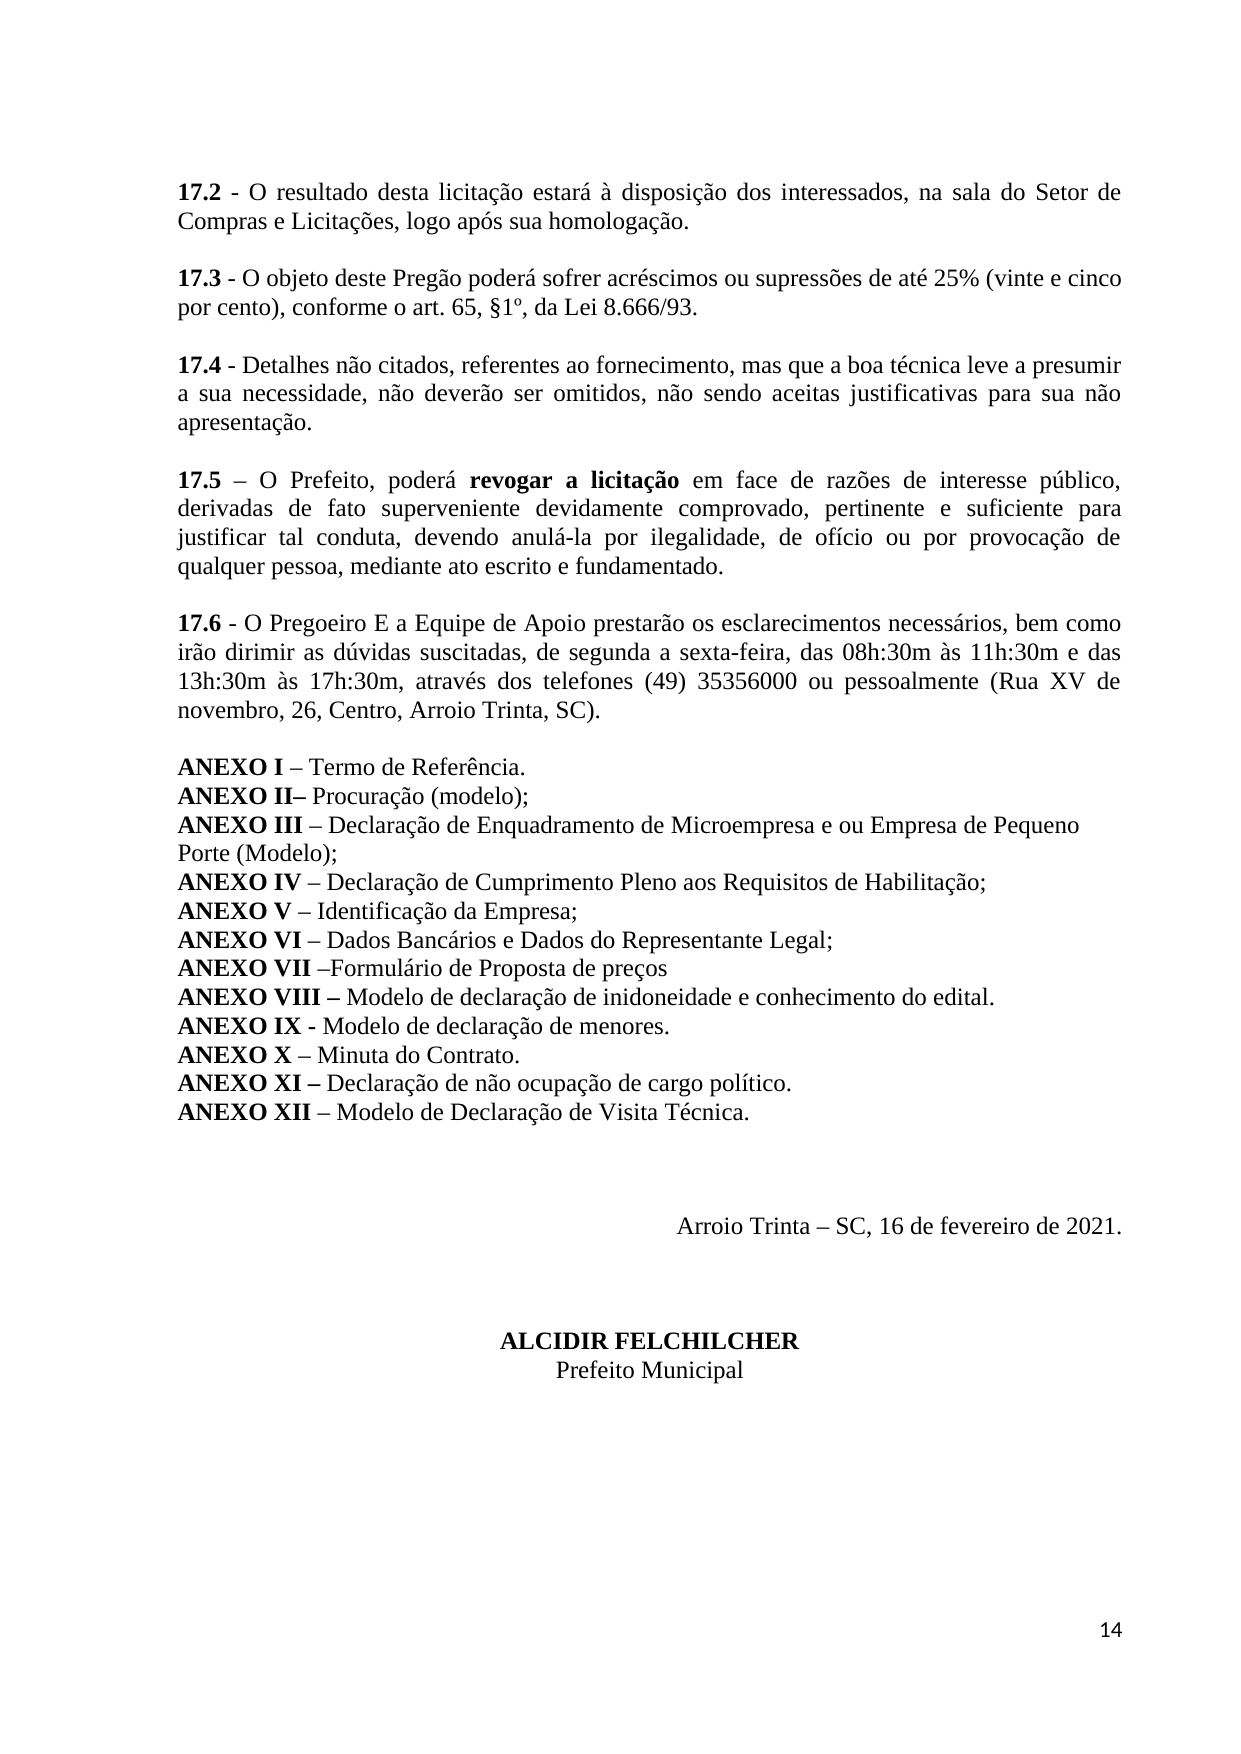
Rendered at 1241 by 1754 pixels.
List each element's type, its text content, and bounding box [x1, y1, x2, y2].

text 17.2 - O resultado desta licitação estará à disposição dos interessados, na sala do Setor de Compras e Licitações, logo após sua homologação. [177, 177, 1122, 235]
text ANEXO VII –Formulário de Proposta de preços [177, 953, 1122, 982]
text ANEXO IX - Modelo de declaração de menores. [177, 1011, 1122, 1040]
text ANEXO XI – Declaração de não ocupação de cargo político. [177, 1068, 1122, 1097]
text ANEXO IV – Declaração de Cumprimento Pleno aos Requisitos de Habilitação; [177, 867, 1122, 896]
text ANEXO XII – Modelo de Declaração de Visita Técnica. [177, 1097, 1122, 1126]
text 17.5 – O Prefeito, poderá revogar a licitação em face de razões de interesse público, derivadas de fato superveniente devidamente comprovado, pertinente e suficiente para justificar tal conduta, devendo anulá-la por ilegalidade, de ofício ou por provocação de qualquer pessoa, mediante ato escrito e fundamentado. [177, 465, 1122, 580]
text ANEXO III – Declaração de Enquadramento de Microempresa e ou Empresa de Pequeno Porte (Modelo); [177, 810, 1122, 867]
text ANEXO X – Minuta do Contrato. [177, 1040, 1122, 1068]
text ANEXO VI – Dados Bancários e Dados do Representante Legal; [177, 925, 1122, 953]
text ANEXO I – Termo de Referência. [177, 752, 1122, 781]
text ANEXO II– Procuração (modelo); [177, 781, 1122, 810]
text Arroio Trinta – SC, 16 de fevereiro de 2021. [177, 1211, 1122, 1240]
text ANEXO V – Identificação da Empresa; [177, 896, 1122, 925]
text 17.3 - O objeto deste Pregão poderá sofrer acréscimos ou supressões de até 25% (vinte e cinco por cento), conforme o art. 65, §1º, da Lei 8.666/93. [177, 263, 1122, 321]
text 17.6 - O Pregoeiro E a Equipe de Apoio prestarão os esclarecimentos necessários, bem como irão dirimir as dúvidas suscitadas, de segunda a sexta-feira, das 08h:30m às 11h:30m e das 13h:30m às 17h:30m, através dos telefones (49) 35356000 ou pessoalmente (Rua XV de novembro, 26, Centro, Arroio Trinta, SC). [177, 608, 1122, 723]
text Prefeito Municipal [177, 1355, 1122, 1384]
text 17.4 - Detalhes não citados, referentes ao fornecimento, mas que a boa técnica leve a presumir a sua necessidade, não deverão ser omitidos, não sendo aceitas justificativas para sua não apresentação. [177, 350, 1122, 436]
text ALCIDIR FELCHILCHER [177, 1326, 1122, 1355]
text ANEXO VIII – Modelo de declaração de inidoneidade e conhecimento do edital. [177, 982, 1122, 1011]
